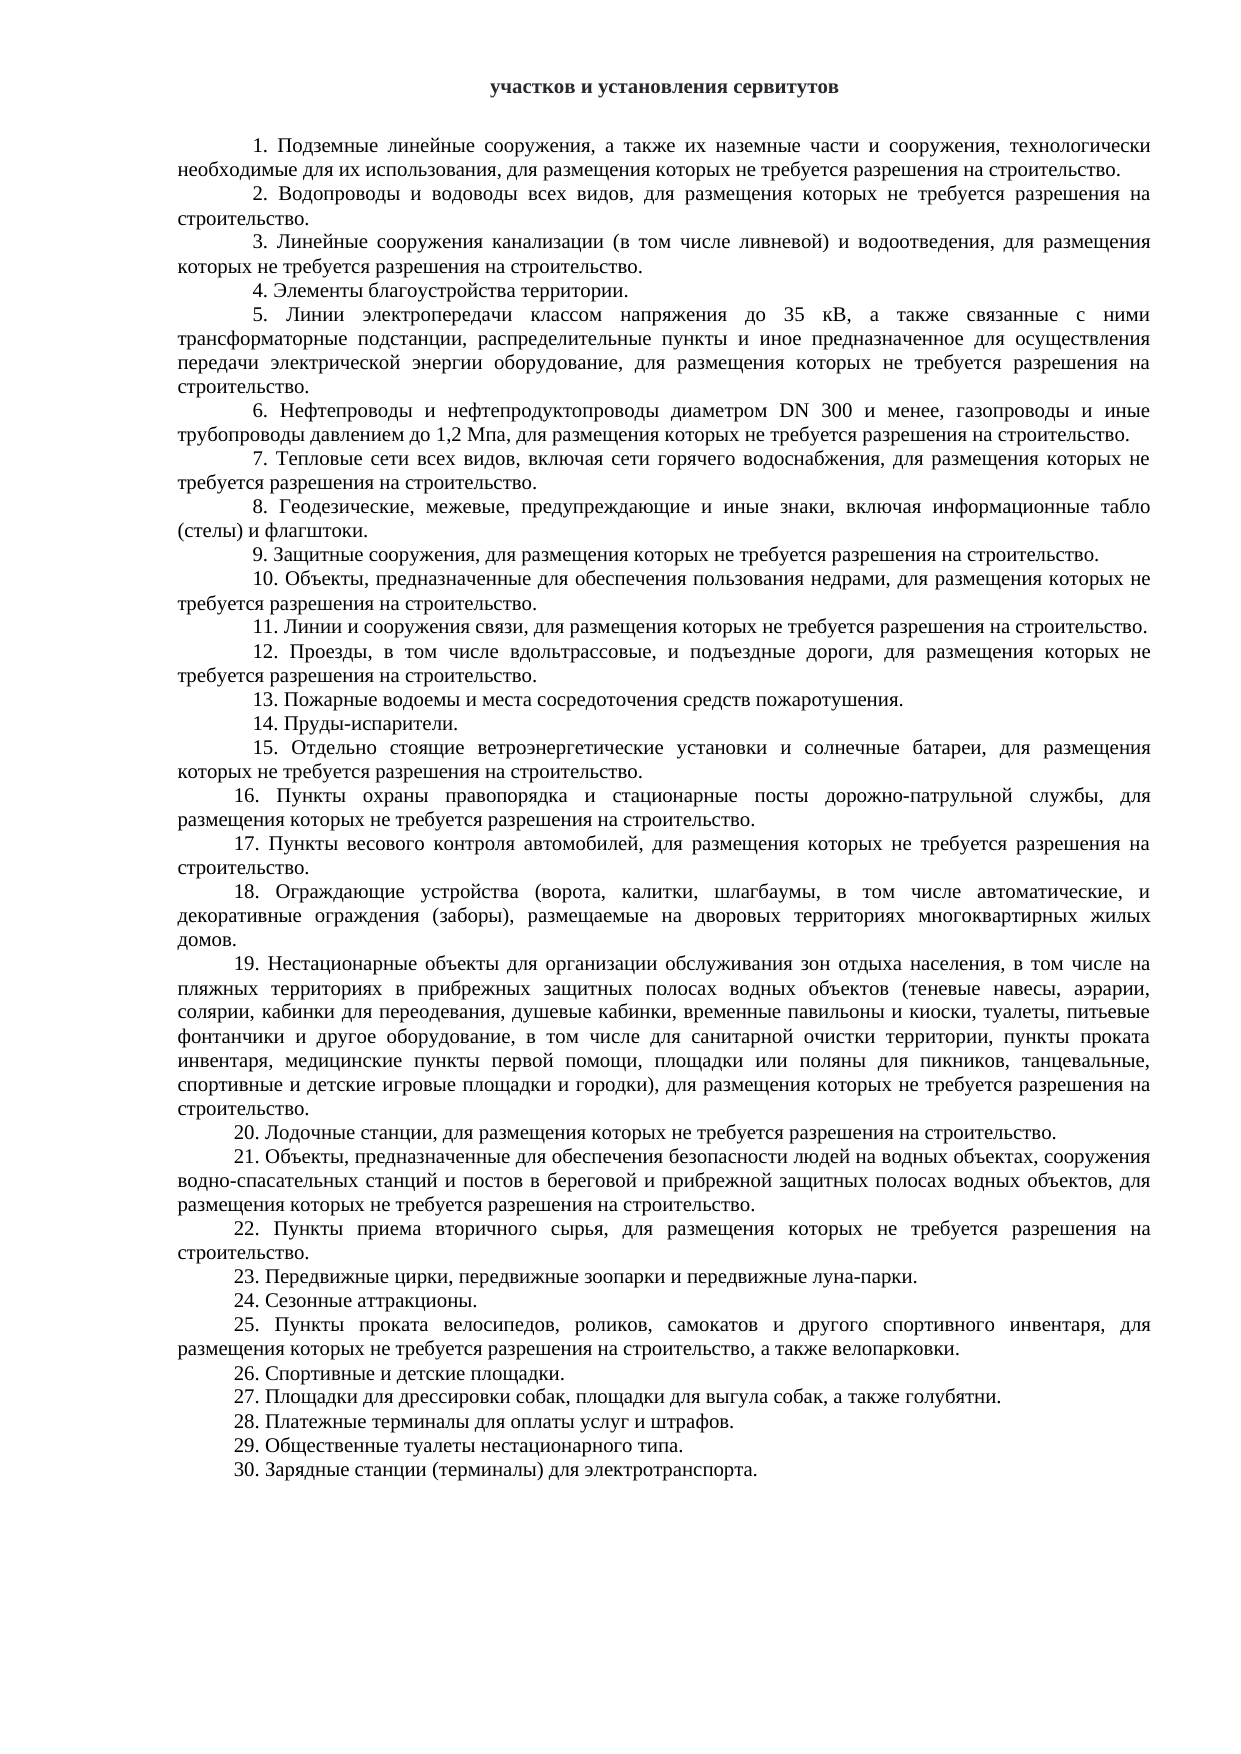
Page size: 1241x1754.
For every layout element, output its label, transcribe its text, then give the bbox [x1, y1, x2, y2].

text 11. Линии и сооружения связи, для размещения которых не требуется разрешения на строительство. [177, 614, 1152, 638]
text 16. Пункты охраны правопорядка и стационарные посты дорожно-патрульной службы, для размещения которых не требуется разрешения на строительство. [177, 783, 1152, 831]
text 27. Площадки для дрессировки собак, площадки для выгула собак, а также голубятни. [177, 1384, 1152, 1408]
text 9. Защитные сооружения, для размещения которых не требуется разрешения на строительство. [177, 542, 1152, 566]
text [177, 74, 1152, 122]
text 3. Линейные сооружения канализации (в том числе ливневой) и водоотведения, для размещения которых не требуется разрешения на строительство. [177, 229, 1152, 278]
text 21. Объекты, предназначенные для обеспечения безопасности людей на водных объектах, сооружения водно-спасательных станций и постов в береговой и прибрежной защитных полосах водных объектов, для размещения которых не требуется разрешения на строительство. [177, 1144, 1152, 1216]
text 18. Ограждающие устройства (ворота, калитки, шлагбаумы, в том числе автоматические, и декоративные ограждения (заборы), размещаемые на дворовых территориях многоквартирных жилых домов. [177, 879, 1152, 951]
text 15. Отдельно стоящие ветроэнергетические установки и солнечные батареи, для размещения которых не требуется разрешения на строительство. [177, 735, 1152, 783]
text 17. Пункты весового контроля автомобилей, для размещения которых не требуется разрешения на строительство. [177, 831, 1152, 879]
text 12. Проезды, в том числе вдольтрассовые, и подъездные дороги, для размещения которых не требуется разрешения на строительство. [177, 638, 1152, 687]
text 25. Пункты проката велосипедов, роликов, самокатов и другого спортивного инвентаря, для размещения которых не требуется разрешения на строительство, а также велопарковки. [177, 1312, 1152, 1360]
text 20. Лодочные станции, для размещения которых не требуется разрешения на строительство. [177, 1120, 1152, 1144]
text 4. Элементы благоустройства территории. [177, 278, 1152, 302]
text 10. Объекты, предназначенные для обеспечения пользования недрами, для размещения которых не требуется разрешения на строительство. [177, 566, 1152, 614]
text 6. Нефтепроводы и нефтепродуктопроводы диаметром DN 300 и менее, газопроводы и иные трубопроводы давлением до 1,2 Мпа, для размещения которых не требуется разрешения на строительство. [177, 398, 1152, 446]
text 28. Платежные терминалы для оплаты услуг и штрафов. [177, 1408, 1152, 1433]
text 1. Подземные линейные сооружения, а также их наземные части и сооружения, технологически необходимые для их использования, для размещения которых не требуется разрешения на строительство. [177, 133, 1152, 181]
text 23. Передвижные цирки, передвижные зоопарки и передвижные луна-парки. [177, 1264, 1152, 1288]
text 8. Геодезические, межевые, предупреждающие и иные знаки, включая информационные табло (стелы) и флагштоки. [177, 494, 1152, 542]
text 29. Общественные туалеты нестационарного типа. [177, 1433, 1152, 1457]
text 26. Спортивные и детские площадки. [177, 1360, 1152, 1384]
text 13. Пожарные водоемы и места сосредоточения средств пожаротушения. [177, 687, 1152, 711]
text 30. Зарядные станции (терминалы) для электротранспорта. [177, 1457, 1152, 1481]
text 7. Тепловые сети всех видов, включая сети горячего водоснабжения, для размещения которых не требуется разрешения на строительство. [177, 446, 1152, 494]
text 2. Водопроводы и водоводы всех видов, для размещения которых не требуется разрешения на строительство. [177, 181, 1152, 229]
text 14. Пруды-испарители. [177, 711, 1152, 735]
text 24. Сезонные аттракционы. [177, 1288, 1152, 1312]
text 19. Нестационарные объекты для организации обслуживания зон отдыха населения, в том числе на пляжных территориях в прибрежных защитных полосах водных объектов (теневые навесы, аэрарии, солярии, кабинки для переодевания, душевые кабинки, временные павильоны и киоски, туалеты, питьевые фонтанчики и другое оборудование, в том числе для санитарной очистки территории, пункты проката инвентаря, медицинские пункты первой помощи, площадки или поляны для пикников, танцевальные, спортивные и детские игровые площадки и городки), для размещения которых не требуется разрешения на строительство. [177, 951, 1152, 1120]
text 22. Пункты приема вторичного сырья, для размещения которых не требуется разрешения на строительство. [177, 1216, 1152, 1264]
text 5. Линии электропередачи классом напряжения до 35 кВ, а также связанные с ними трансформаторные подстанции, распределительные пункты и иное предназначенное для осуществления передачи электрической энергии оборудование, для размещения которых не требуется разрешения на строительство. [177, 302, 1152, 398]
